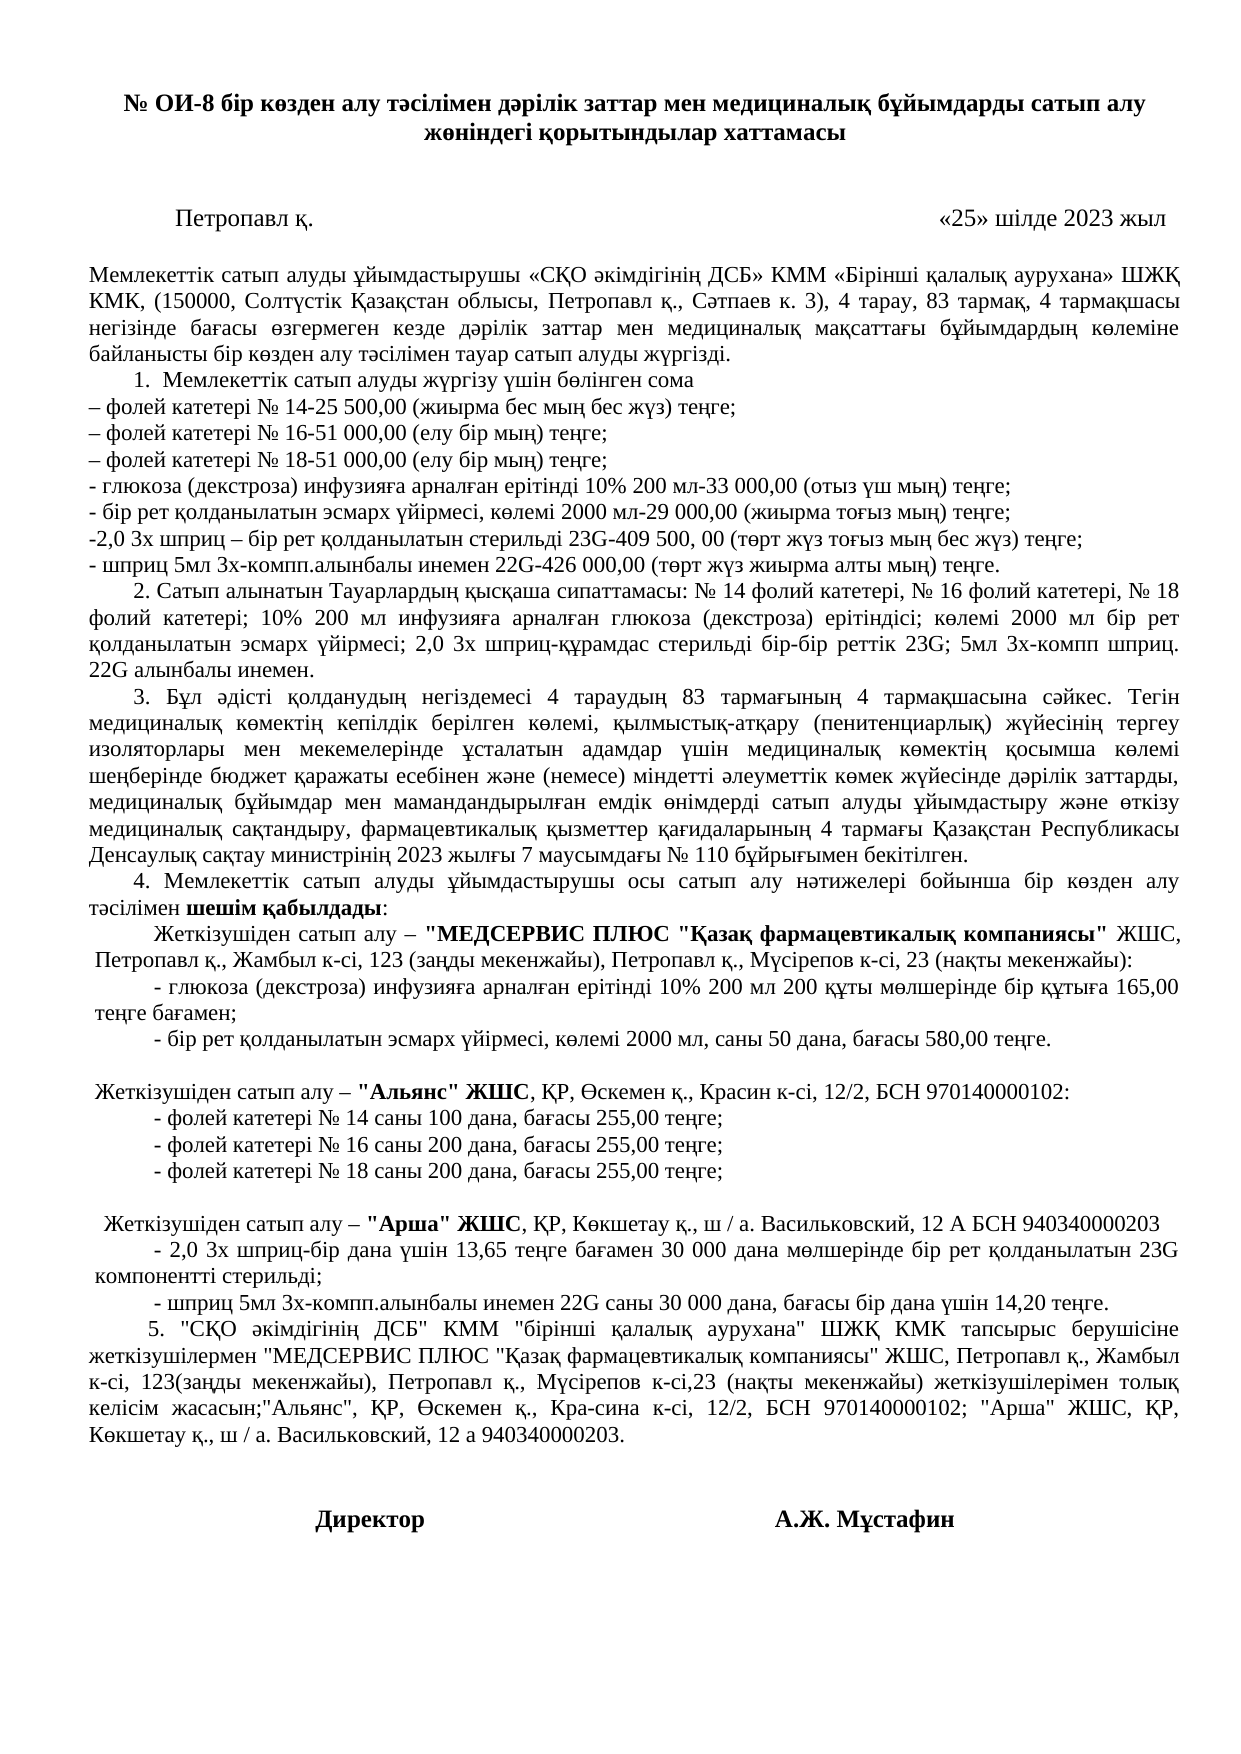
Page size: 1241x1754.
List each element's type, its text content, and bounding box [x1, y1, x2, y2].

list Жеткізушіден сатып алу – "МЕДСЕРВИС ПЛЮС "Қазақ фармацевтикалық компаниясы" ЖШС, Петропавл қ., Жамбыл к-сі, 123 (заңды мекенжайы), Петропавл қ., Мүсірепов к-сі, 23 (нақты мекенжайы): [94, 920, 1181, 973]
text -2,0 3х шприц – бір рет қолданылатын стерильді 23G-409 500, 00 (төрт жүз тоғыз мың бес жүз) теңге; [89, 525, 1181, 551]
list Жеткізушіден сатып алу – "Альянс" ЖШС, ҚР, Өскемен қ., Красин к-сі, 12/2, БСН 970140000102: [94, 1078, 1181, 1104]
list Жеткізушіден сатып алу – "Арша" ЖШС, ҚР, Көкшетау қ., ш / а. Васильковский, 12 А БСН 940340000203 [94, 1210, 1181, 1236]
list - фолей катетері № 16 саны 200 дана, бағасы 255,00 теңге; [94, 1131, 1181, 1157]
list Мемлекеттік сатып алуды жүргізу үшін бөлінген сома [89, 367, 1181, 393]
text – фолей катетері № 18-51 000,00 (елу бір мың) теңге; [89, 446, 1181, 472]
text № ОИ-8 бір көзден алу тәсілімен дәрілік заттар мен медициналық бұйымдарды сатып алу жөніндегі қорытындылар хаттамасы [89, 88, 1181, 145]
text Петропавл қ. «25» шілде 2023 жыл [133, 203, 1181, 232]
text 4. Мемлекеттік сатып алуды ұйымдастырушы осы сатып алу нәтижелері бойынша бір көзден алу тәсілімен шешім қабылдады: [89, 867, 1181, 920]
text – фолей катетері № 16-51 000,00 (елу бір мың) теңге; [89, 419, 1181, 446]
text Директор А.Ж. Мұстафин [89, 1504, 1181, 1533]
list - 2,0 3х шприц-бір дана үшін 13,65 теңге бағамен 30 000 дана мөлшерінде бір рет қолданылатын 23G компонентті стерильді; [94, 1236, 1181, 1289]
text – фолей катетері № 14-25 500,00 (жиырма бес мың бес жүз) теңге; [89, 393, 1181, 419]
list - фолей катетері № 14 саны 100 дана, бағасы 255,00 теңге; [94, 1104, 1181, 1131]
list - фолей катетері № 18 саны 200 дана, бағасы 255,00 теңге; [94, 1157, 1181, 1183]
text 3. Бұл әдісті қолданудың негіздемесі 4 тараудың 83 тармағының 4 тармақшасына сәйкес. Тегін медициналық көмектің кепілдік берілген көлемі, қылмыстық-атқару (пенитенциарлық) жүйесінің тергеу изоляторлары мен мекемелерінде ұсталатын адамдар үшін медициналық көмектің қосымша көлемі шеңберінде бюджет қаражаты есебінен және (немесе) міндетті әлеуметтік көмек жүйесінде дәрілік заттарды, медициналық бұйымдар мен мамандандырылған емдік өнімдерді сатып алуды ұйымдастыру және өткізу медициналық сақтандыру, фармацевтикалық қызметтер қағидаларының 4 тармағы Қазақстан Республикасы Денсаулық сақтау министрінің 2023 жылғы 7 маусымдағы № 110 бұйрығымен бекітілген. [89, 683, 1181, 867]
list - бір рет қолданылатын эсмарх үйірмесі, көлемі 2000 мл, саны 50 дана, бағасы 580,00 теңге. [94, 1025, 1181, 1052]
text 2. Сатып алынатын Тауарлардың қысқаша сипаттамасы: № 14 фолий катетері, № 16 фолий катетері, № 18 фолий катетері; 10% 200 мл инфузияға арналған глюкоза (декстроза) ерітіндісі; көлемі 2000 мл бір рет қолданылатын эсмарх үйірмесі; 2,0 3х шприц-құрамдас стерильді бір-бір реттік 23G; 5мл 3х-компп шприц. 22G алынбалы инемен. [89, 577, 1181, 683]
text - бір рет қолданылатын эсмарх үйірмесі, көлемі 2000 мл-29 000,00 (жиырма тоғыз мың) теңге; [89, 498, 1181, 525]
text Мемлекеттік сатып алуды ұйымдастырушы «СҚО әкімдігінің ДСБ» КММ «Бірінші қалалық аурухана» ШЖҚ КМК, (150000, Солтүстік Қазақстан облысы, Петропавл қ., Сәтпаев к. 3), 4 тарау, 83 тармақ, 4 тармақшасы негізінде бағасы өзгермеген кезде дәрілік заттар мен медициналық мақсаттағы бұйымдардың көлеміне байланысты бір көзден алу тәсілімен тауар сатып алуды жүргізді. [89, 261, 1181, 367]
list - глюкоза (декстроза) инфузияға арналған ерітінді 10% 200 мл 200 құты мөлшерінде бір құтыға 165,00 теңге бағамен; [94, 973, 1181, 1025]
text - шприц 5мл 3х-компп.алынбалы инемен 22G-426 000,00 (төрт жүз жиырма алты мың) теңге. [89, 551, 1181, 577]
text - глюкоза (декстроза) инфузияға арналған ерітінді 10% 200 мл-33 000,00 (отыз үш мың) теңге; [89, 472, 1181, 498]
list - шприц 5мл 3х-компп.алынбалы инемен 22G саны 30 000 дана, бағасы бір дана үшін 14,20 теңге. [94, 1289, 1181, 1315]
list 5. "СҚО әкімдігінің ДСБ" КММ "бірінші қалалық аурухана" ШЖҚ КМК тапсырыс берушісіне жеткізушілермен "МЕДСЕРВИС ПЛЮС "Қазақ фармацевтикалық компаниясы" ЖШС, Петропавл қ., Жамбыл к-сі, 123(заңды мекенжайы), Петропавл қ., Мүсірепов к-сі,23 (нақты мекенжайы) жеткізушілерімен толық келісім жасасын;"Альянс", ҚР, Өскемен қ., Кра-сина к-сі, 12/2, БСН 970140000102; "Арша" ЖШС, ҚР, Көкшетау қ., ш / а. Васильковский, 12 а 940340000203. [89, 1315, 1181, 1447]
